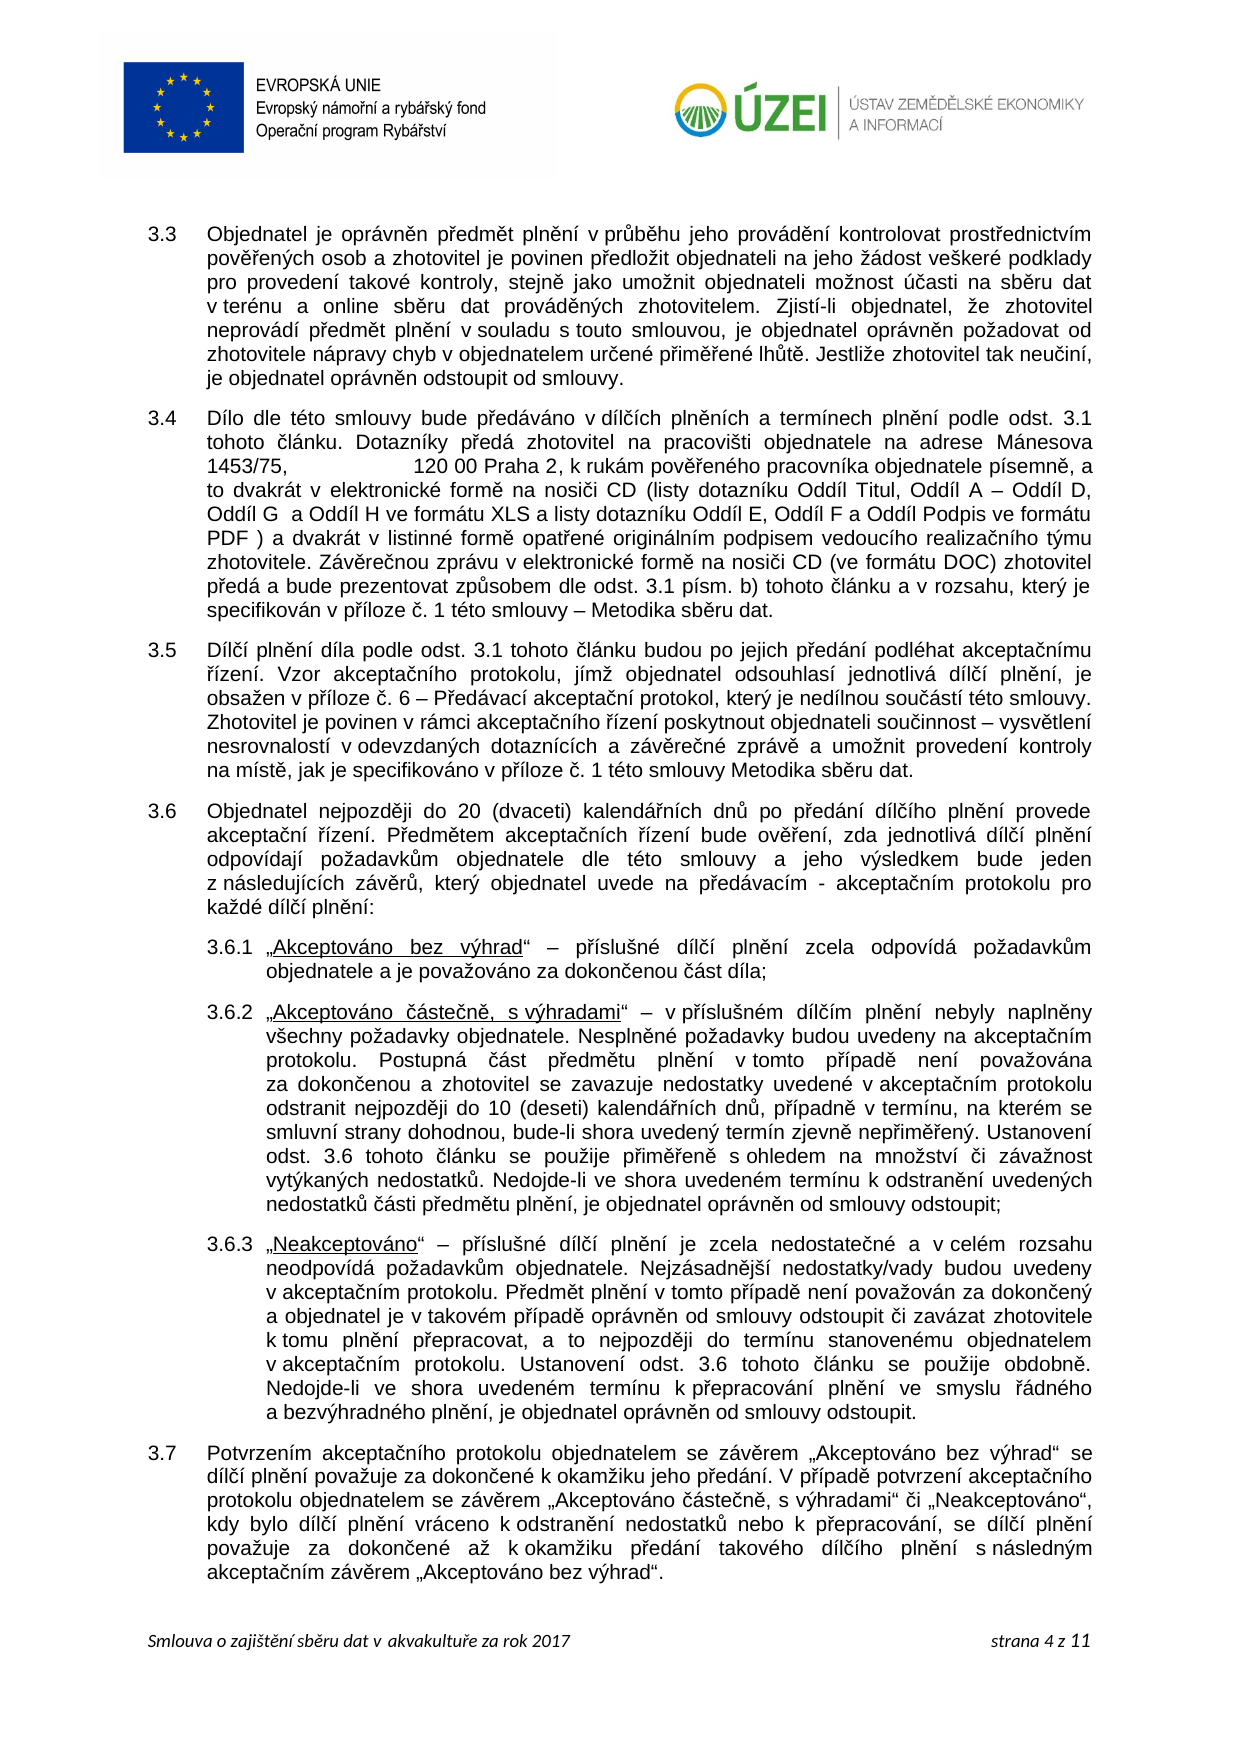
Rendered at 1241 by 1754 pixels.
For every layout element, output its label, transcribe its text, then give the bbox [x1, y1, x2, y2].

text 3.7 Potvrzením akceptačního protokolu objednatelem se závěrem „Akceptováno bez výhrad“ se dílčí plnění považuje za dokončené k okamžiku jeho předání. V případě potvrzení akceptačního protokolu objednatelem se závěrem „Akceptováno částečně, s výhradami“ či „Neakceptováno“, kdy bylo dílčí plnění vráceno k odstranění nedostatků nebo k přepracování, se dílčí plnění považuje za dokončené až k okamžiku předání takového dílčího plnění s následným akceptačním závěrem „Akceptováno bez výhrad“. [148, 1440, 1093, 1584]
text 3.4 Dílo dle této smlouvy bude předáváno v dílčích plněních a termínech plnění podle odst. 3.1 tohoto článku. Dotazníky předá zhotovitel na pracovišti objednatele na adrese Mánesova 1453/75, 120 00 Praha 2, k rukám pověřeného pracovníka objednatele písemně, a to dvakrát v elektronické formě na nosiči CD (listy dotazníku Oddíl Titul, Oddíl A – Oddíl D, Oddíl G a Oddíl H ve formátu XLS a listy dotazníku Oddíl E, Oddíl F a Oddíl Podpis ve formátu PDF ) a dvakrát v listinné formě opatřené originálním podpisem vedoucího realizačního týmu zhotovitele. Závěrečnou zprávu v elektronické formě na nosiči CD (ve formátu DOC) zhotovitel předá a bude prezentovat způsobem dle odst. 3.1 písm. b) tohoto článku a v rozsahu, který je specifikován v příloze č. 1 této smlouvy – Metodika sběru dat. [148, 406, 1093, 622]
text 3.6.3 „Neakceptováno“ – příslušné dílčí plnění je zcela nedostatečné a v celém rozsahu neodpovídá požadavkům objednatele. Nejzásadnější nedostatky/vady budou uvedeny v akceptačním protokolu. Předmět plnění v tomto případě není považován za dokončený a objednatel je v takovém případě oprávněn od smlouvy odstoupit či zavázat zhotovitele k tomu plnění přepracovat, a to nejpozději do termínu stanovenému objednatelem v akceptačním protokolu. Ustanovení odst. 3.6 tohoto článku se použije obdobně. Nedojde-li ve shora uvedeném termínu k přepracování plnění ve smyslu řádného a bezvýhradného plnění, je objednatel oprávněn od smlouvy odstoupit. [207, 1232, 1093, 1424]
text 3.5 Dílčí plnění díla podle odst. 3.1 tohoto článku budou po jejich předání podléhat akceptačnímu řízení. Vzor akceptačního protokolu, jímž objednatel odsouhlasí jednotlivá dílčí plnění, je obsažen v příloze č. 6 – Předávací akceptační protokol, který je nedílnou součástí této smlouvy. Zhotovitel je povinen v rámci akceptačního řízení poskytnout objednateli součinnost – vysvětlení nesrovnalostí v odevzdaných dotaznících a závěrečné zprávě a umožnit provedení kontroly na místě, jak je specifikováno v příloze č. 1 této smlouvy Metodika sběru dat. [148, 638, 1093, 782]
text 3.6.1 „Akceptováno bez výhrad“ – příslušné dílčí plnění zcela odpovídá požadavkům objednatele a je považováno za dokončenou část díla; [207, 935, 1093, 983]
text 3.3 Objednatel je oprávněn předmět plnění v průběhu jeho provádění kontrolovat prostřednictvím pověřených osob a zhotovitel je povinen předložit objednateli na jeho žádost veškeré podklady pro provedení takové kontroly, stejně jako umožnit objednateli možnost účasti na sběru dat v terénu a online sběru dat prováděných zhotovitelem. Zjistí-li objednatel, že zhotovitel neprovádí předmět plnění v souladu s touto smlouvou, je objednatel oprávněn požadovat od zhotovitele nápravy chyb v objednatelem určené přiměřené lhůtě. Jestliže zhotovitel tak neučiní, je objednatel oprávněn odstoupit od smlouvy. [148, 222, 1093, 389]
picture [666, 73, 1093, 146]
text 3.6 Objednatel nejpozději do 20 (dvaceti) kalendářních dnů po předání dílčího plnění provede akceptační řízení. Předmětem akceptačních řízení bude ověření, zda jednotlivá dílčí plnění odpovídají požadavkům objednatele dle této smlouvy a jeho výsledkem bude jeden z následujících závěrů, který objednatel uvede na předávacím - akceptačním protokolu pro každé dílčí plnění: [148, 799, 1093, 918]
text 3.6.2 „Akceptováno částečně, s výhradami“ – v příslušném dílčím plnění nebyly naplněny všechny požadavky objednatele. Nesplněné požadavky budou uvedeny na akceptačním protokolu. Postupná část předmětu plnění v tomto případě není považována za dokončenou a zhotovitel se zavazuje nedostatky uvedené v akceptačním protokolu odstranit nejpozději do 10 (deseti) kalendářních dnů, případně v termínu, na kterém se smluvní strany dohodnou, bude-li shora uvedený termín zjevně nepřiměřený. Ustanovení odst. 3.6 tohoto článku se použije přiměřeně s ohledem na množství či závažnost vytýkaných nedostatků. Nedojde-li ve shora uvedeném termínu k odstranění uvedených nedostatků části předmětu plnění, je objednatel oprávněn od smlouvy odstoupit; [207, 1000, 1093, 1215]
picture [97, 32, 557, 180]
